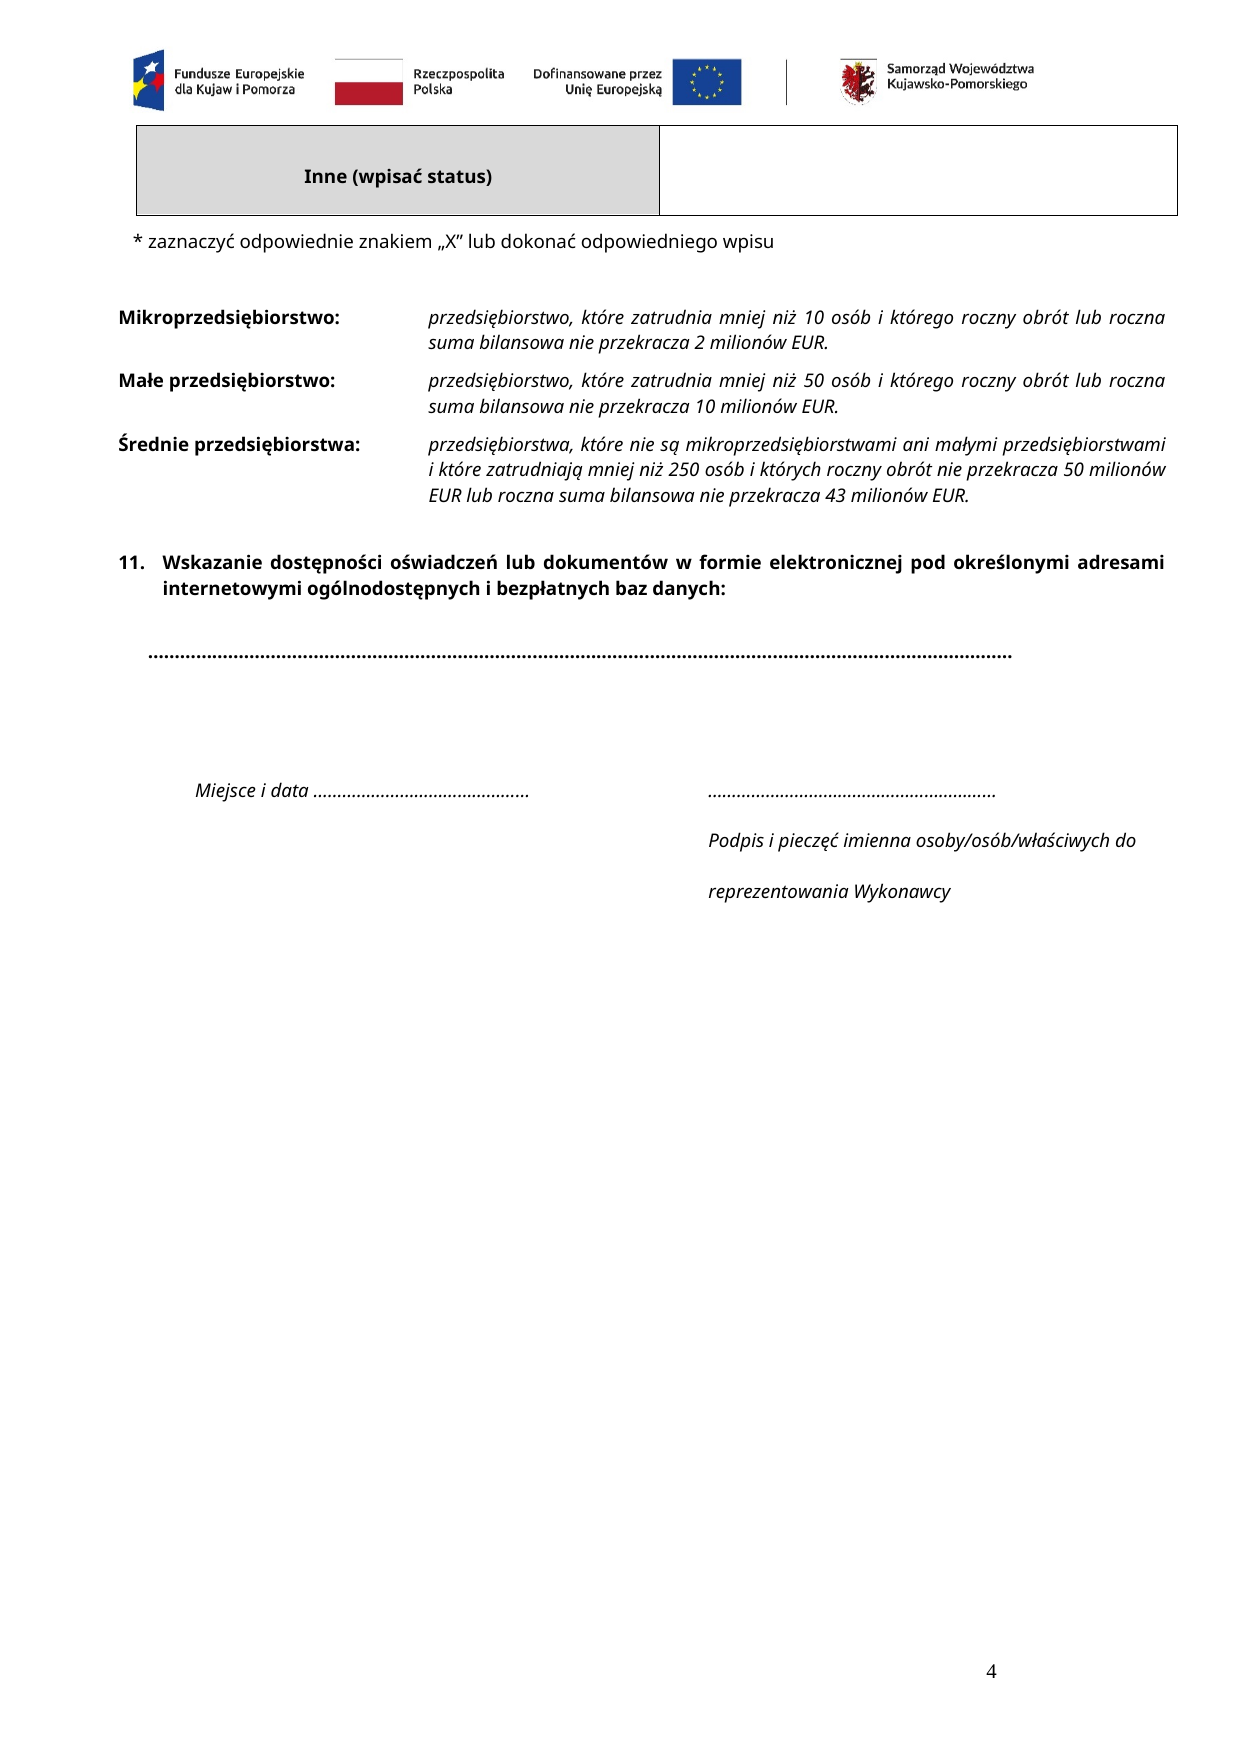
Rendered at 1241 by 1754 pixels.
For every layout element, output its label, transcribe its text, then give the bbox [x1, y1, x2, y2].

text * zaznaczyć odpowiednie znakiem „X” lub dokonać odpowiedniego wpisu [118, 228, 1166, 254]
text Małe przedsiębiorstwo: przedsiębiorstwo, które zatrudnia mniej niż 50 osób i którego roczny obrót lub roczna suma bilansowa nie przekracza 10 milionów EUR. [118, 368, 1166, 419]
text Średnie przedsiębiorstwa: przedsiębiorstwa, które nie są mikroprzedsiębiorstwami ani małymi przedsiębiorstwami i które zatrudniają mniej niż 250 osób i których roczny obrót nie przekracza 50 milionów EUR lub roczna suma bilansowa nie przekracza 43 milionów EUR. [118, 431, 1166, 508]
table_cell [660, 126, 1177, 214]
text Mikroprzedsiębiorstwo: przedsiębiorstwo, które zatrudnia mniej niż 10 osób i którego roczny obrót lub roczna suma bilansowa nie przekracza 2 milionów EUR. [118, 304, 1166, 355]
picture [118, 35, 1064, 126]
table_cell Inne (wpisać status) [137, 126, 659, 214]
text Miejsce i data ……………………………………… …………………………………………………… [170, 778, 1166, 803]
text Podpis i pieczęć imienna osoby/osób/właściwych do reprezentowania Wykonawcy [708, 803, 1166, 904]
text 11. Wskazanie dostępności oświadczeń lub dokumentów w formie elektronicznej pod określonymi adresami internetowymi ogólnodostępnych i bezpłatnych baz danych: [118, 549, 1166, 601]
text ……………………………………………………………………………………………………………………………………………… [148, 639, 1166, 664]
